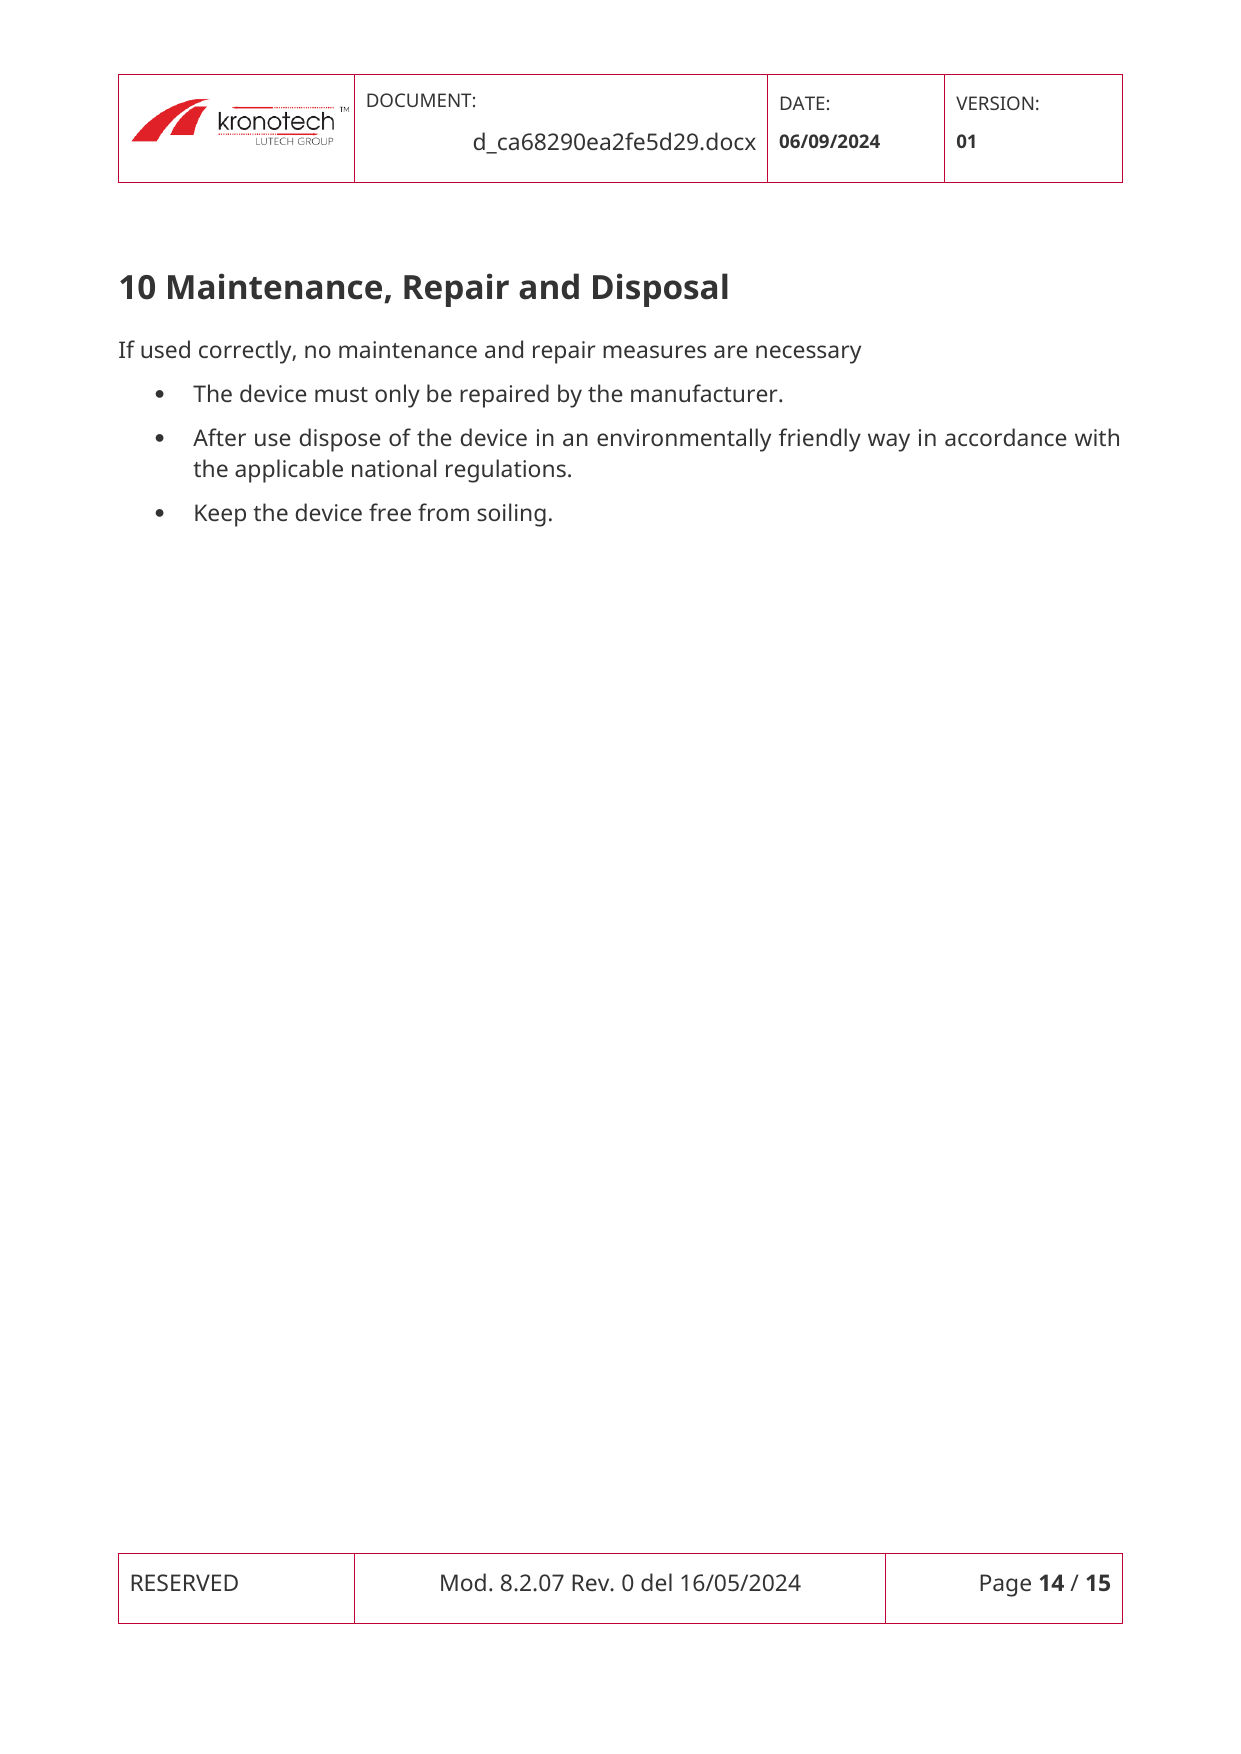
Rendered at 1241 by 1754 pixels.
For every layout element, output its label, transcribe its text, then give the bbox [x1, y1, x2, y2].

subtitle Maintenance, Repair and Disposal [118, 264, 1122, 309]
list After use dispose of the device in an environmentally friendly way in accordance with the applicable national regulations. [156, 422, 1122, 484]
list The device must only be repaired by the manufacturer. [156, 378, 1122, 409]
list Keep the device free from soiling. [156, 497, 1122, 528]
picture [129, 92, 351, 152]
text If used correctly, no maintenance and repair measures are necessary [118, 334, 1122, 366]
